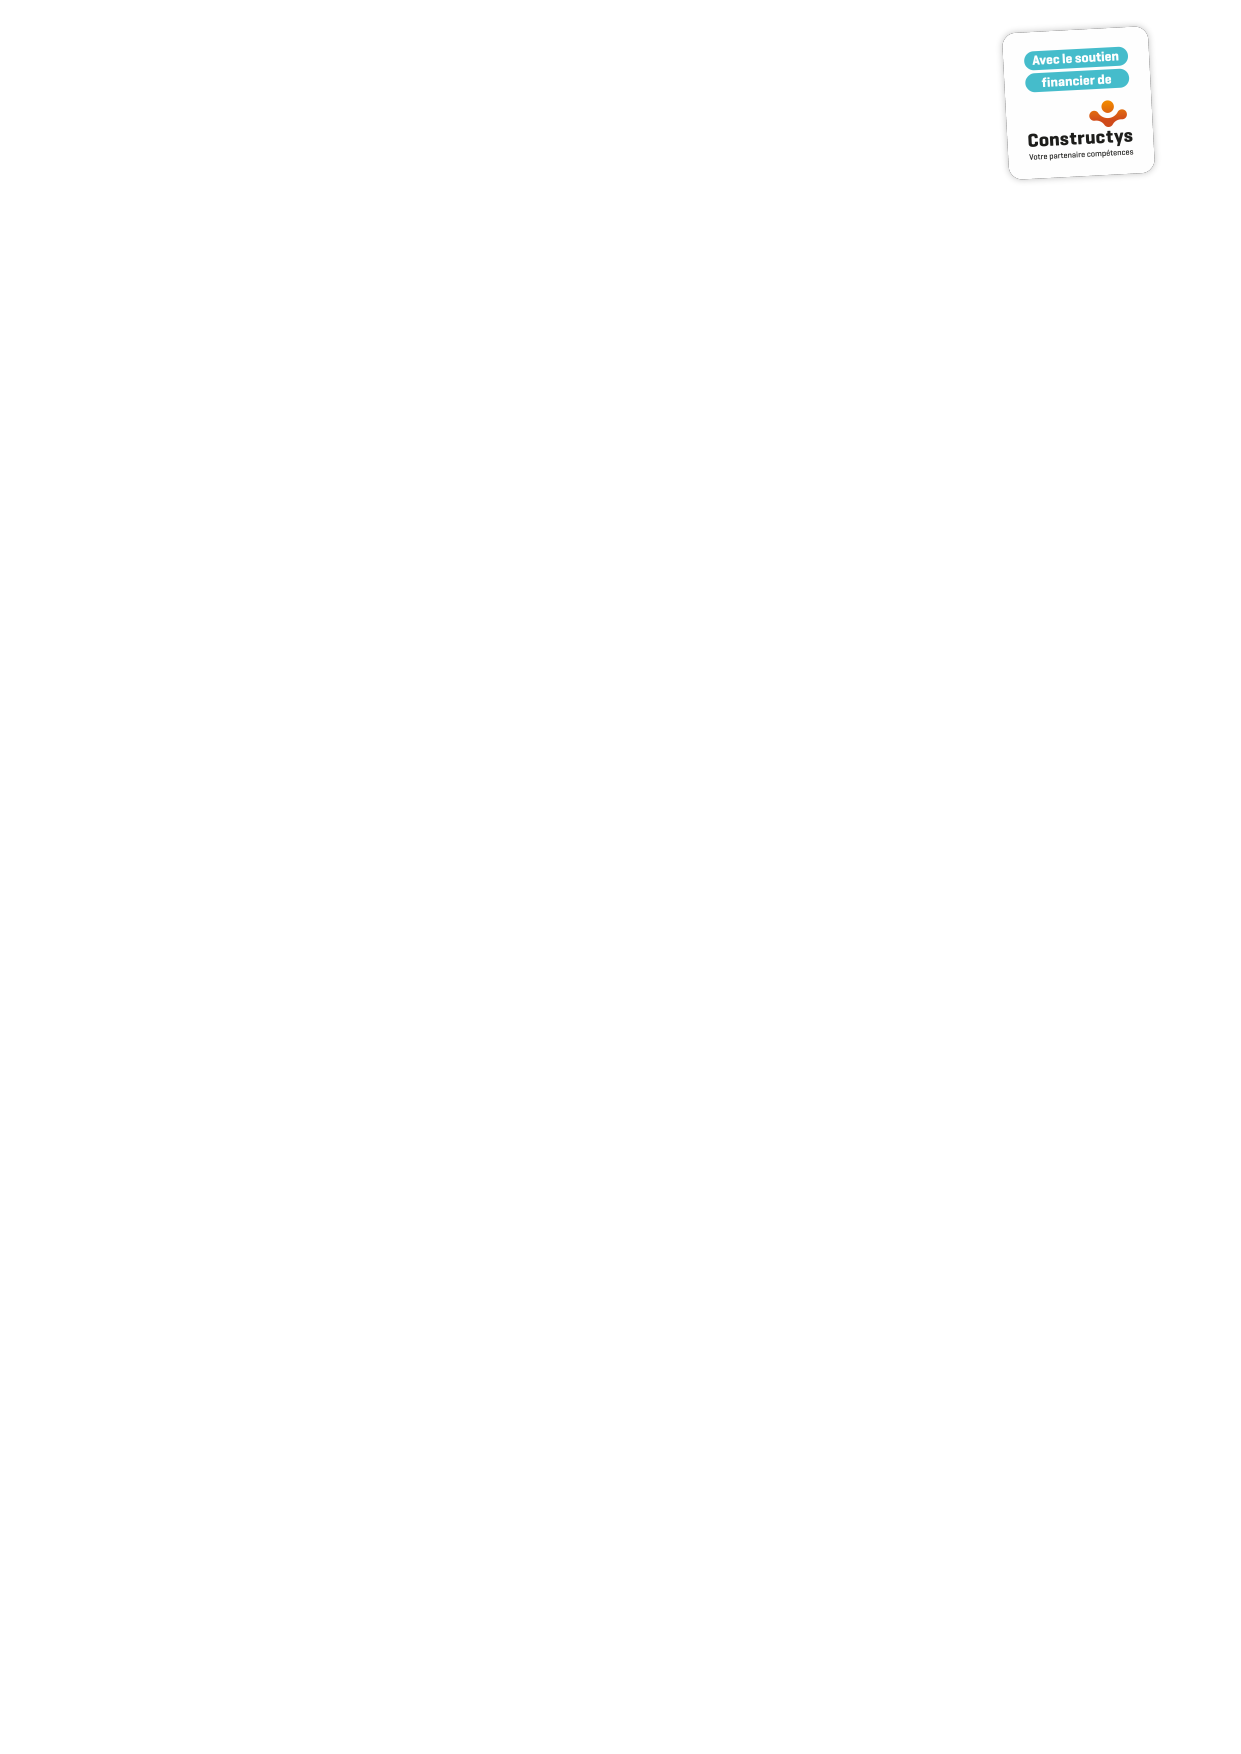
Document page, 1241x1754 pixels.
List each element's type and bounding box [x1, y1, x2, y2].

picture [975, 0, 1182, 207]
